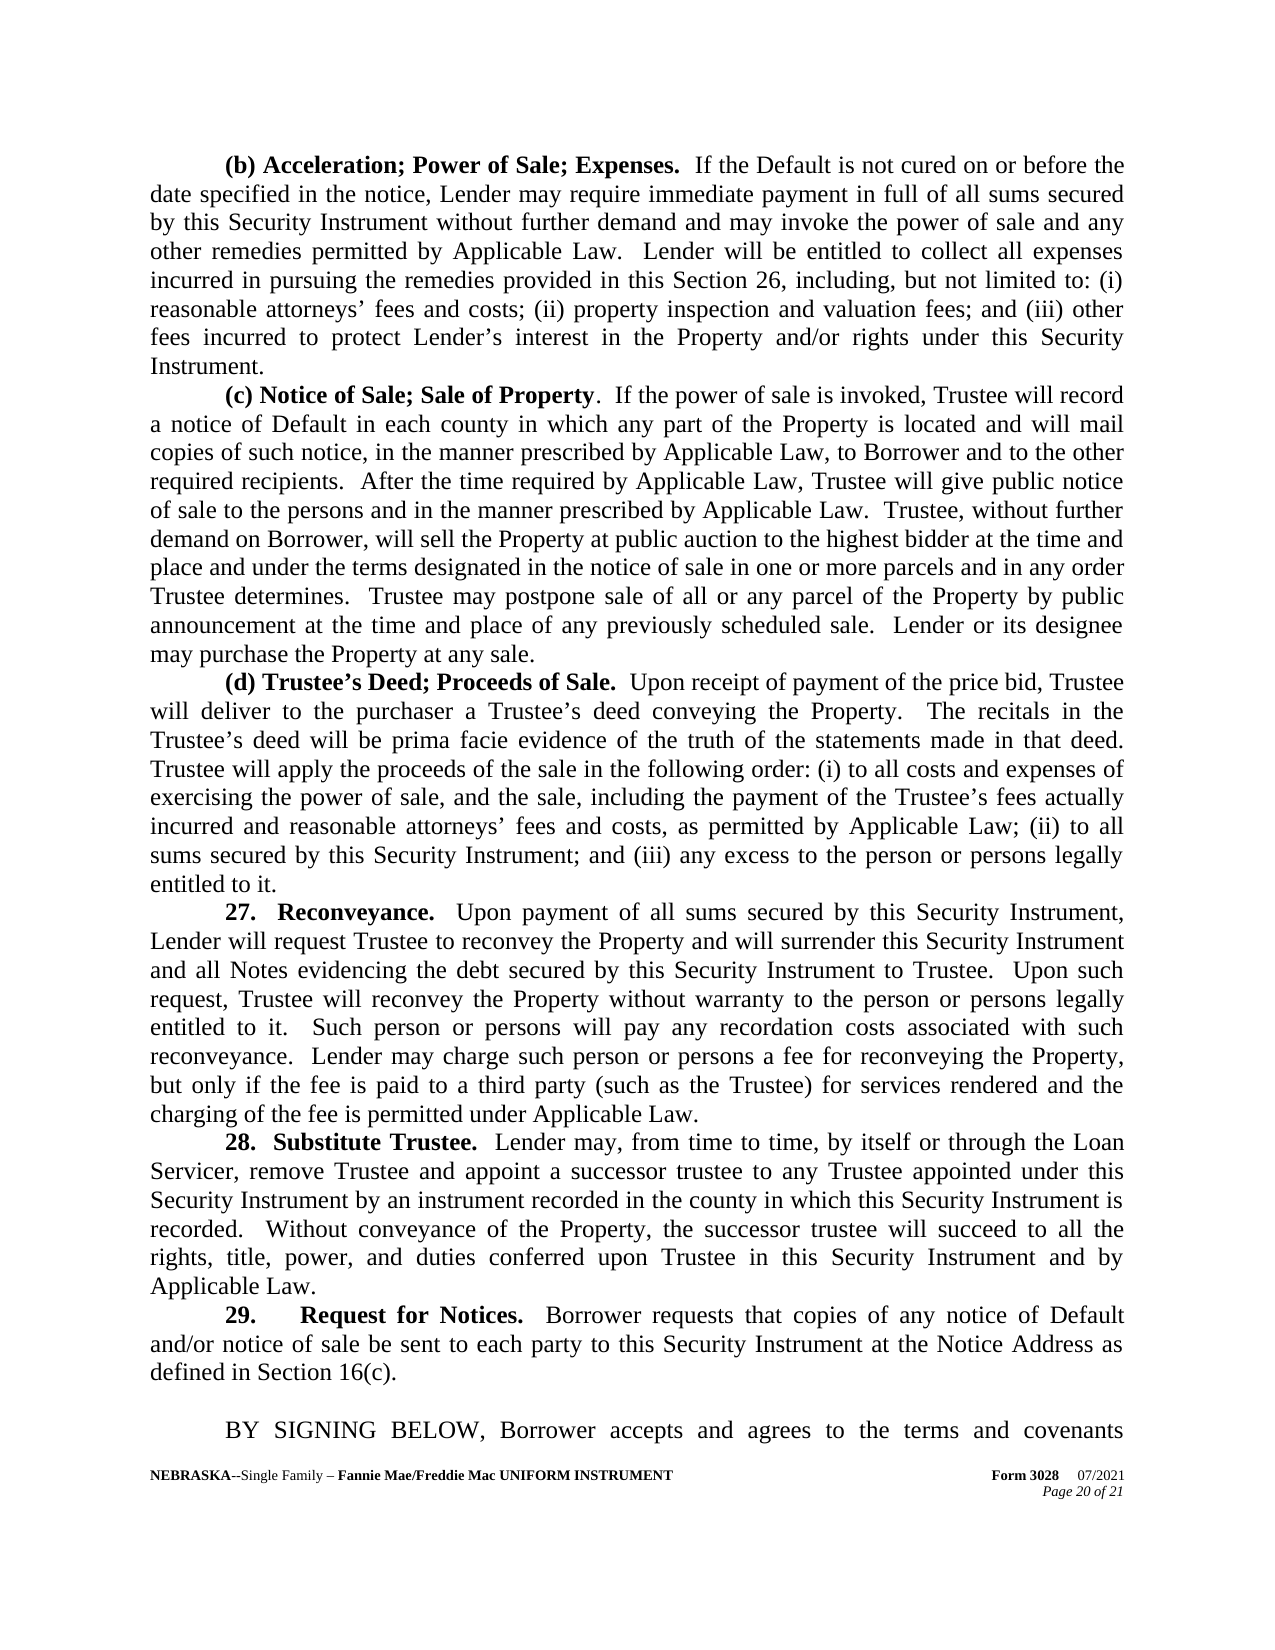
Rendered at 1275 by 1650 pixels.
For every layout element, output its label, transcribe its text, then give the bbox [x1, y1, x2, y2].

text (b) Acceleration; Power of Sale; Expenses. If the Default is not cured on or before the date specified in the notice, Lender may require immediate payment in full of all sums secured by this Security Instrument without further demand and may invoke the power of sale and any other remedies permitted by Applicable Law. Lender will be entitled to collect all expenses incurred in pursuing the remedies provided in this Section 26, including, but not limited to: (i) reasonable attorneys’ fees and costs; (ii) property inspection and valuation fees; and (iii) other fees incurred to protect Lender’s interest in the Property and/or rights under this Security Instrument. [150, 150, 1125, 380]
text 27. Reconveyance. Upon payment of all sums secured by this Security Instrument, Lender will request Trustee to reconvey the Property and will surrender this Security Instrument and all Notes evidencing the debt secured by this Security Instrument to Trustee. Upon such request, Trustee will reconvey the Property without warranty to the person or persons legally entitled to it. Such person or persons will pay any recordation costs associated with such reconveyance. Lender may charge such person or persons a fee for reconveying the Property, but only if the fee is paid to a third party (such as the Trustee) for services rendered and the charging of the fee is permitted under Applicable Law. [150, 897, 1125, 1127]
text (c) Notice of Sale; Sale of Property. If the power of sale is invoked, Trustee will record a notice of Default in each county in which any part of the Property is located and will mail copies of such notice, in the manner prescribed by Applicable Law, to Borrower and to the other required recipients. After the time required by Applicable Law, Trustee will give public notice of sale to the persons and in the manner prescribed by Applicable Law. Trustee, without further demand on Borrower, will sell the Property at public auction to the highest bidder at the time and place and under the terms designated in the notice of sale in one or more parcels and in any order Trustee determines. Trustee may postpone sale of all or any parcel of the Property by public announcement at the time and place of any previously scheduled sale. Lender or its designee may purchase the Property at any sale. [150, 380, 1125, 667]
text 28. Substitute Trustee. Lender may, from time to time, by itself or through the Loan Servicer, remove Trustee and appoint a successor trustee to any Trustee appointed under this Security Instrument by an instrument recorded in the county in which this Security Instrument is recorded. Without conveyance of the Property, the successor trustee will succeed to all the rights, title, power, and duties conferred upon Trustee in this Security Instrument and by Applicable Law. [150, 1127, 1125, 1300]
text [150, 1415, 1125, 1444]
text 29. Request for Notices. Borrower requests that copies of any notice of Default and/or notice of sale be sent to each party to this Security Instrument at the Notice Address as defined in Section 16(c). [150, 1300, 1125, 1386]
text (d) Trustee’s Deed; Proceeds of Sale. Upon receipt of payment of the price bid, Trustee will deliver to the purchaser a Trustee’s deed conveying the Property. The recitals in the Trustee’s deed will be prima facie evidence of the truth of the statements made in that deed. Trustee will apply the proceeds of the sale in the following order: (i) to all costs and expenses of exercising the power of sale, and the sale, including the payment of the Trustee’s fees actually incurred and reasonable attorneys’ fees and costs, as permitted by Applicable Law; (ii) to all sums secured by this Security Instrument; and (iii) any excess to the person or persons legally entitled to it. [150, 667, 1125, 897]
